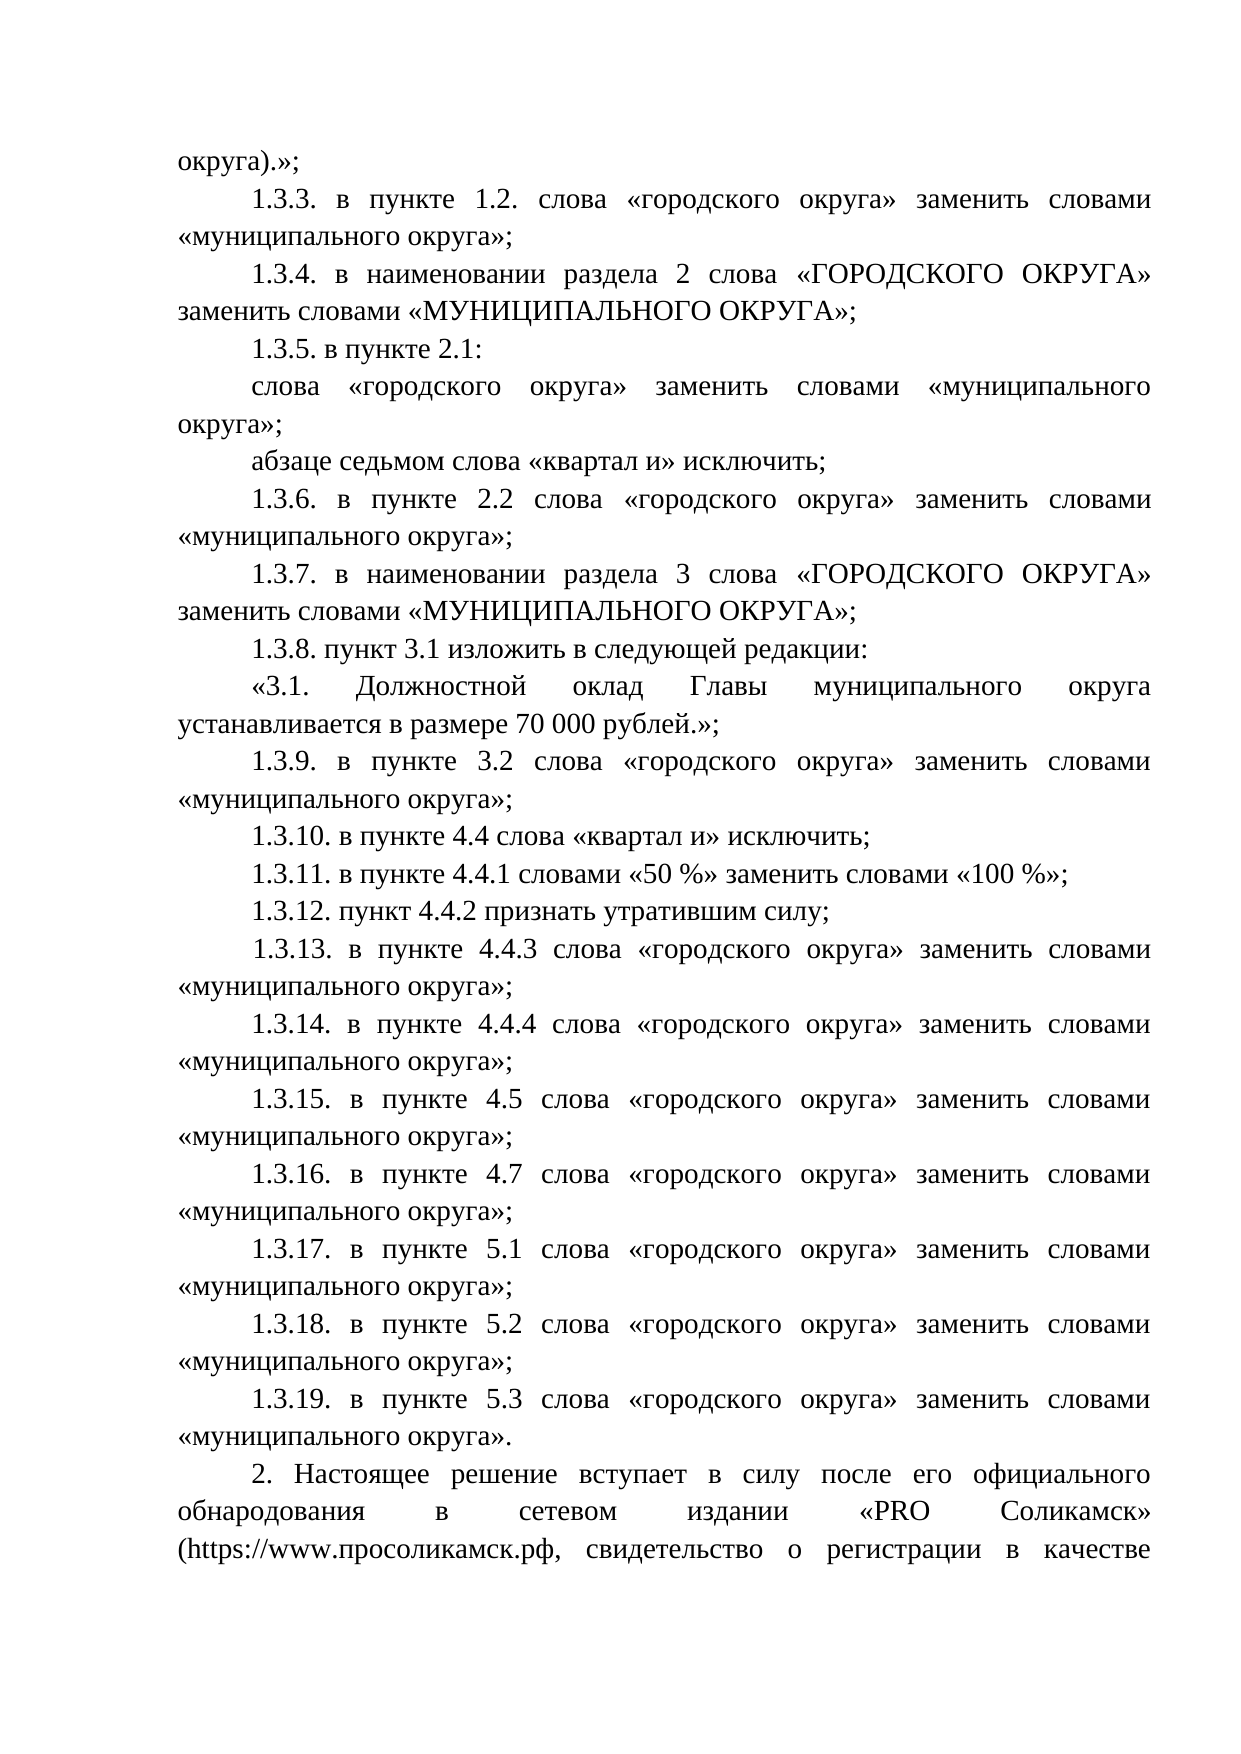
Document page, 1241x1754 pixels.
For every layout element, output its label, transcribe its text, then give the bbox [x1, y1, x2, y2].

text 1.3.6. в пункте 2.2 слова «городского округа» заменить словами «муниципального округа»; [177, 478, 1152, 553]
text 1.3.5. в пункте 2.1: [177, 328, 1152, 366]
text 1.3.19. в пункте 5.3 слова «городского округа» заменить словами «муниципального округа». [177, 1378, 1152, 1453]
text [177, 141, 1152, 178]
text 1.3.4. в наименовании раздела 2 слова «ГОРОДСКОГО ОКРУГА» заменить словами «МУНИЦИПАЛЬНОГО ОКРУГА»; [177, 253, 1152, 328]
text 1.3.7. в наименовании раздела 3 слова «ГОРОДСКОГО ОКРУГА» заменить словами «МУНИЦИПАЛЬНОГО ОКРУГА»; [177, 553, 1152, 628]
text 1.3.12. пункт 4.4.2 признать утратившим силу; [177, 891, 1152, 928]
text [177, 1453, 1152, 1566]
text 1.3.17. в пункте 5.1 слова «городского округа» заменить словами «муниципального округа»; [177, 1228, 1152, 1303]
text абзаце седьмом слова «квартал и» исключить; [177, 441, 1152, 478]
text 1.3.9. в пункте 3.2 слова «городского округа» заменить словами «муниципального округа»; [177, 741, 1152, 816]
text 1.3.11. в пункте 4.4.1 словами «50 %» заменить словами «100 %»; [177, 853, 1152, 891]
text 1.3.18. в пункте 5.2 слова «городского округа» заменить словами «муниципального округа»; [177, 1303, 1152, 1378]
text 1.3.13. в пункте 4.4.3 слова «городского округа» заменить словами «муниципального округа»; [177, 928, 1152, 1003]
text 1.3.15. в пункте 4.5 слова «городского округа» заменить словами «муниципального округа»; [177, 1078, 1152, 1153]
text «3.1. Должностной оклад Главы муниципального округа устанавливается в размере 70 000 рублей.»; [177, 666, 1152, 741]
text 1.3.8. пункт 3.1 изложить в следующей редакции: [177, 628, 1152, 666]
text 1.3.3. в пункте 1.2. слова «городского округа» заменить словами «муниципального округа»; [177, 178, 1152, 253]
text слова «городского округа» заменить словами «муниципального округа»; [177, 366, 1152, 441]
text 1.3.16. в пункте 4.7 слова «городского округа» заменить словами «муниципального округа»; [177, 1153, 1152, 1228]
text 1.3.10. в пункте 4.4 слова «квартал и» исключить; [177, 816, 1152, 853]
text 1.3.14. в пункте 4.4.4 слова «городского округа» заменить словами «муниципального округа»; [177, 1003, 1152, 1078]
